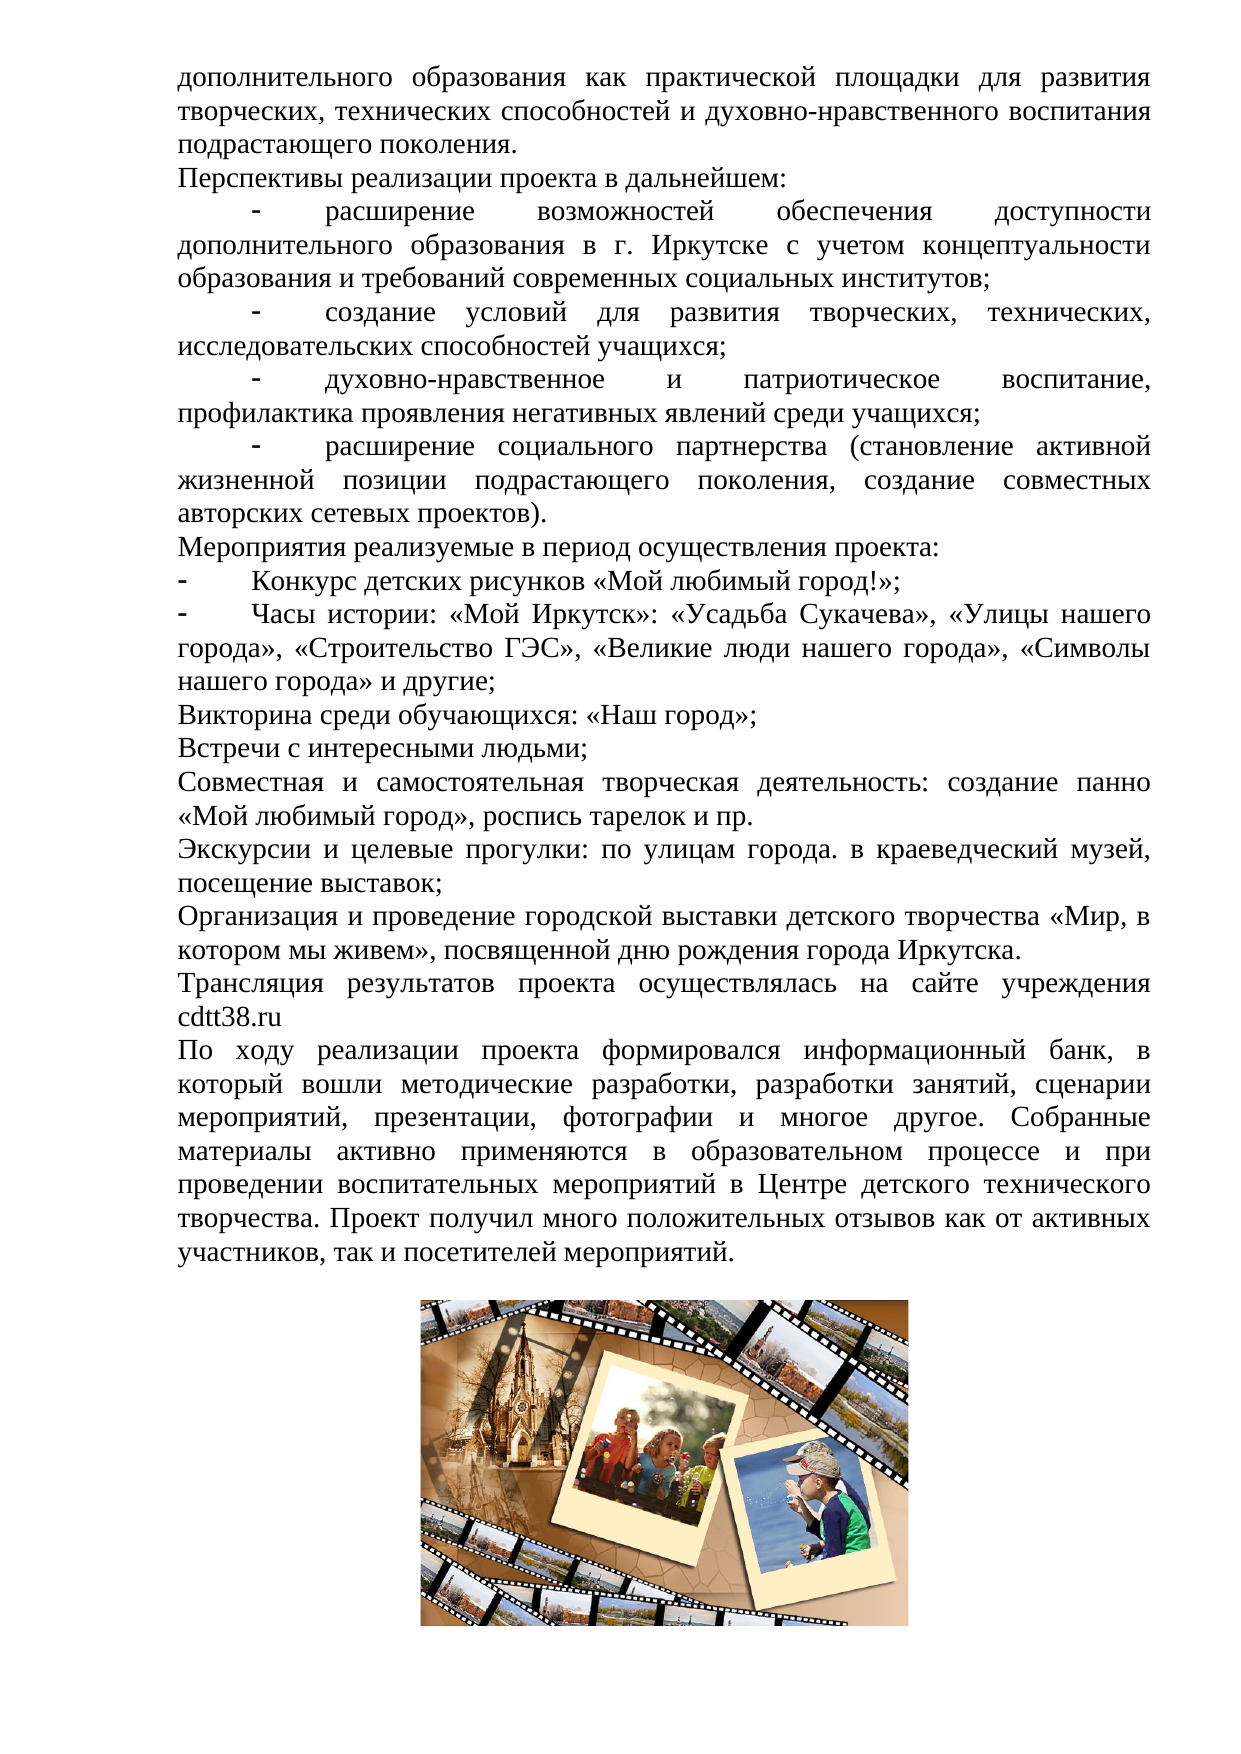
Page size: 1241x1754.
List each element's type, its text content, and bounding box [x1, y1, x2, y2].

text Перспективы реализации проекта в дальнейшем: [177, 160, 1152, 193]
list Часы истории: «Мой Иркутск»: «Усадьба Сукачева», «Улицы нашего города», «Строительство ГЭС», «Великие люди нашего города», «Символы нашего города» и другие; [177, 596, 1152, 697]
text Экскурсии и целевые прогулки: по улицам города. в краеведческий музей, посещение выставок; [177, 831, 1152, 898]
text Встречи с интересными людьми; [177, 731, 1152, 764]
picture [420, 1300, 909, 1626]
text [177, 59, 1152, 160]
list духовно-нравственное и патриотическое воспитание, профилактика проявления негативных явлений среди учащихся; [177, 361, 1152, 428]
list расширение социального партнерства (становление активной жизненной позиции подрастающего поколения, создание совместных авторских сетевых проектов). [177, 428, 1152, 529]
text Трансляция результатов проекта осуществлялась на сайте учреждения cdtt38.ru [177, 965, 1152, 1032]
list Конкурс детских рисунков «Мой любимый город!»; [177, 563, 1152, 596]
text Организация и проведение городской выставки детского творчества «Мир, в котором мы живем», посвященной дню рождения города Иркутска. [177, 898, 1152, 965]
text Викторина среди обучающихся: «Наш город»; [177, 697, 1152, 731]
text Совместная и самостоятельная творческая деятельность: создание панно «Мой любимый город», роспись тарелок и пр. [177, 764, 1152, 831]
list расширение возможностей обеспечения доступности дополнительного образования в г. Иркутске с учетом концептуальности образования и требований современных социальных институтов; [177, 193, 1152, 294]
text По ходу реализации проекта формировался информационный банк, в который вошли методические разработки, разработки занятий, сценарии мероприятий, презентации, фотографии и многое другое. Собранные материалы активно применяются в образовательном процессе и при проведении воспитательных мероприятий в Центре детского технического творчества. Проект получил много положительных отзывов как от активных участников, так и посетителей мероприятий. [177, 1032, 1152, 1267]
text Мероприятия реализуемые в период осуществления проекта: [177, 529, 1152, 563]
list создание условий для развития творческих, технических, исследовательских способностей учащихся; [177, 294, 1152, 361]
